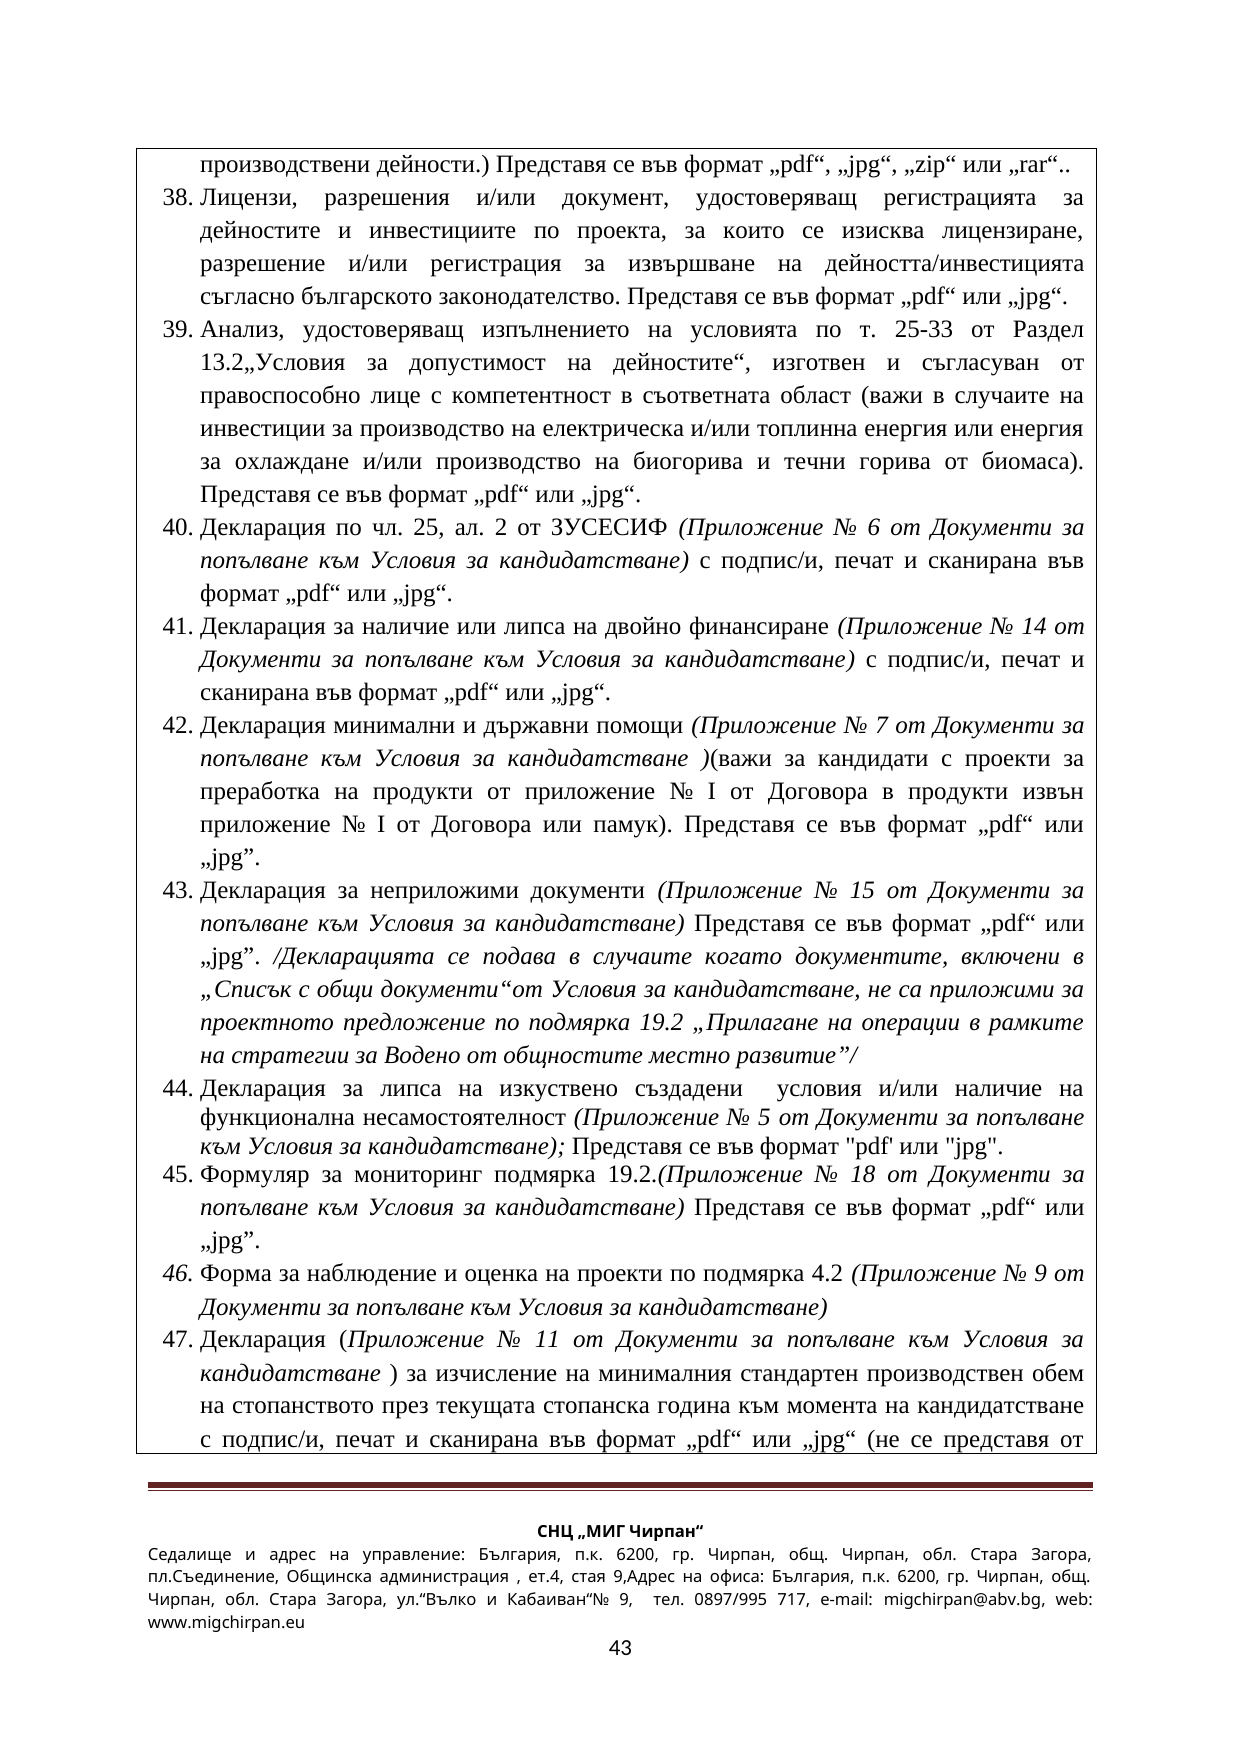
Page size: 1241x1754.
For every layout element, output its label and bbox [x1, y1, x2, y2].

table_header [137, 149, 1096, 1452]
